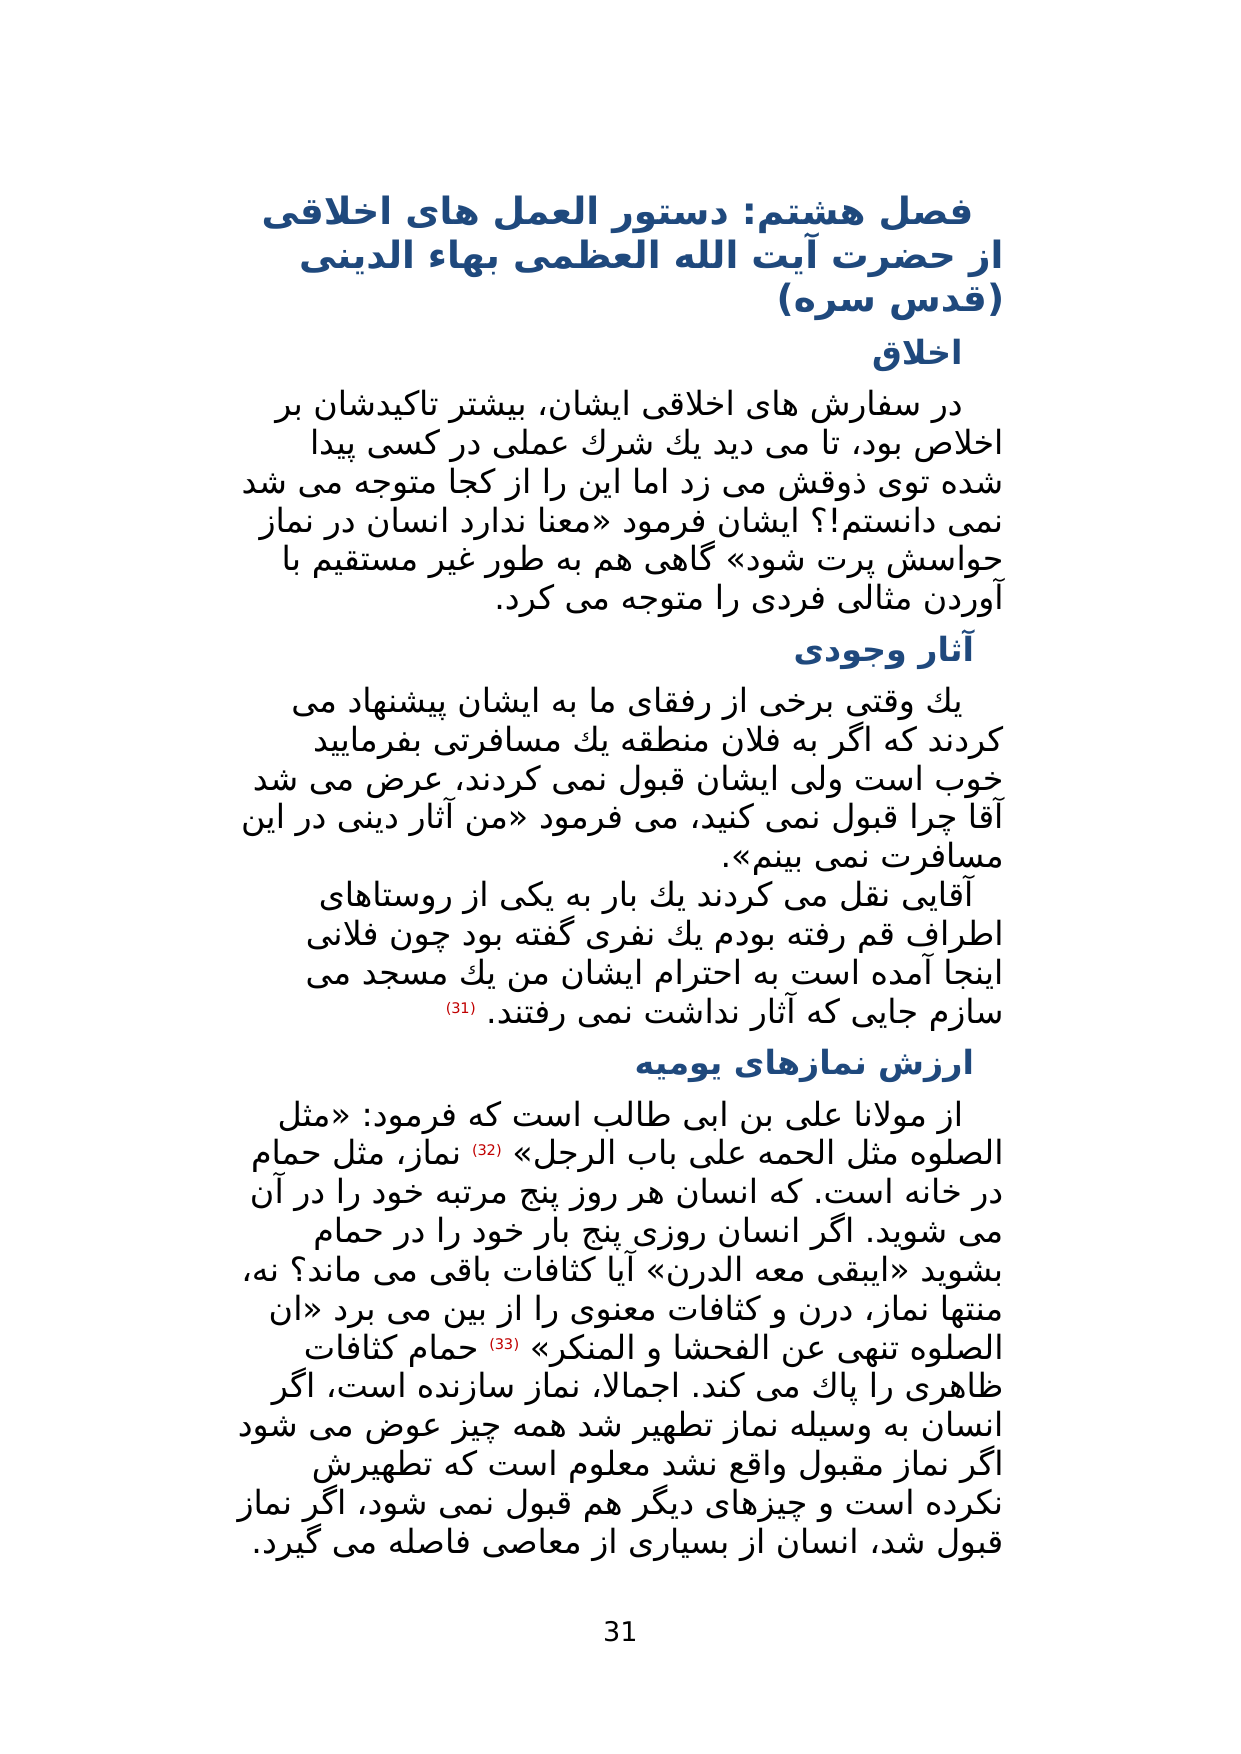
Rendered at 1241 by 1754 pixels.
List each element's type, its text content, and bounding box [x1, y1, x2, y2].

subtitle اخلاق [236, 333, 1004, 372]
text آقايى نقل مى كردند يك بار به يكى از روستاهاى اطراف قم رفته بودم يك نفرى گفته بود چون فلانى اينجا آمده است به احترام ايشان من يك مسجد مى سازم جايى كه آثار نداشت نمى رفتند. (31) [236, 876, 1004, 1031]
subtitle آثار وجودى [236, 630, 1004, 669]
subtitle فصل هشتم: دستور العمل هاى اخلاقى از حضرت آيت الله العظمى بهاء الدينى (قدس سره) [236, 190, 1004, 321]
text در سفارش هاى اخلاقى ايشان، بيشتر تاكيدشان بر اخلاص بود، تا مى ديد يك شرك عملى در كسى پيدا شده توى ذوقش مى زد اما اين را از كجا متوجه مى شد نمى دانستم!؟ ايشان فرمود «معنا ندارد انسان در نماز حواسش پرت شود» گاهى هم به طور غير مستقيم با آوردن مثالى فردى را متوجه مى كرد. [236, 384, 1004, 618]
subtitle ارزش نمازهاى يوميه [236, 1044, 1004, 1082]
text يك وقتى برخى از رفقاى ما به ايشان پيشنهاد مى كردند كه اگر به فلان منطقه يك مسافرتى بفرماييد خوب است ولى ايشان قبول نمى كردند، عرض مى شد آقا چرا قبول نمى كنيد، مى فرمود «من آثار دينى در اين مسافرت نمى بينم». [236, 681, 1004, 876]
text از مولانا على بن ابى طالب است كه فرمود: «مثل الصلوه مثل الحمه على باب الرجل» (32) نماز، مثل حمام در خانه است. كه انسان هر روز پنج مرتبه خود را در آن مى شويد. اگر انسان روزى پنج بار خود را در حمام بشويد «ايبقى معه الدرن» آيا كثافات باقى مى ماند؟ نه، منتها نماز، درن و كثافات معنوى را از بين مى برد «ان الصلوه تنهى عن الفحشا و المنكر» (33) حمام كثافات ظاهرى را پاك مى كند. اجمالا، نماز سازنده است، اگر انسان به وسيله نماز تطهير شد همه چيز عوض مى شود اگر نماز مقبول واقع نشد معلوم است كه تطهيرش نكرده است و چيزهاى ديگر هم قبول نمى شود، اگر نماز قبول شد، انسان از بسيارى از معاصى فاصله مى گيرد. [236, 1095, 1004, 1561]
